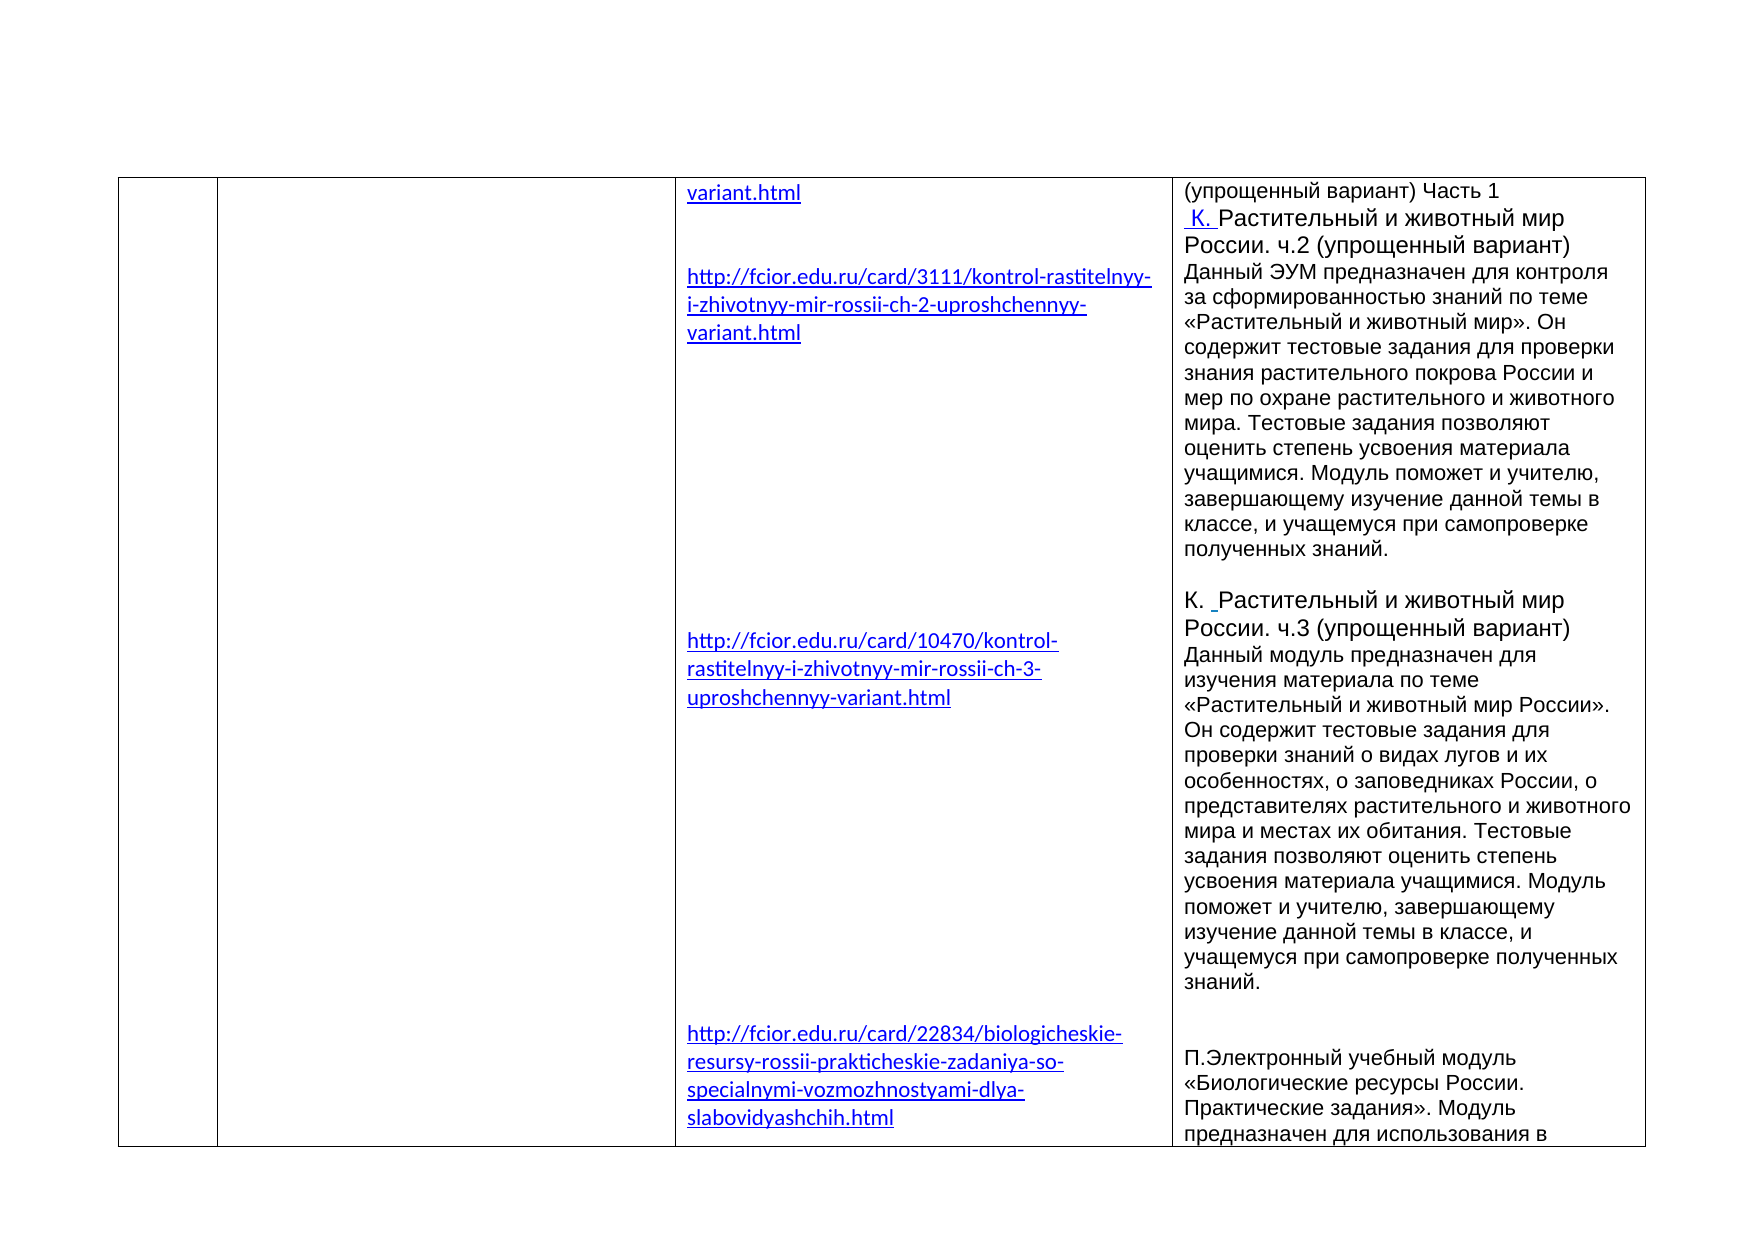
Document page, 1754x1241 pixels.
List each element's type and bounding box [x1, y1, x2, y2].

table_cell [119, 178, 217, 1146]
table_cell [1173, 178, 1645, 1146]
table_cell [676, 178, 1172, 1146]
table_cell [218, 178, 675, 1146]
